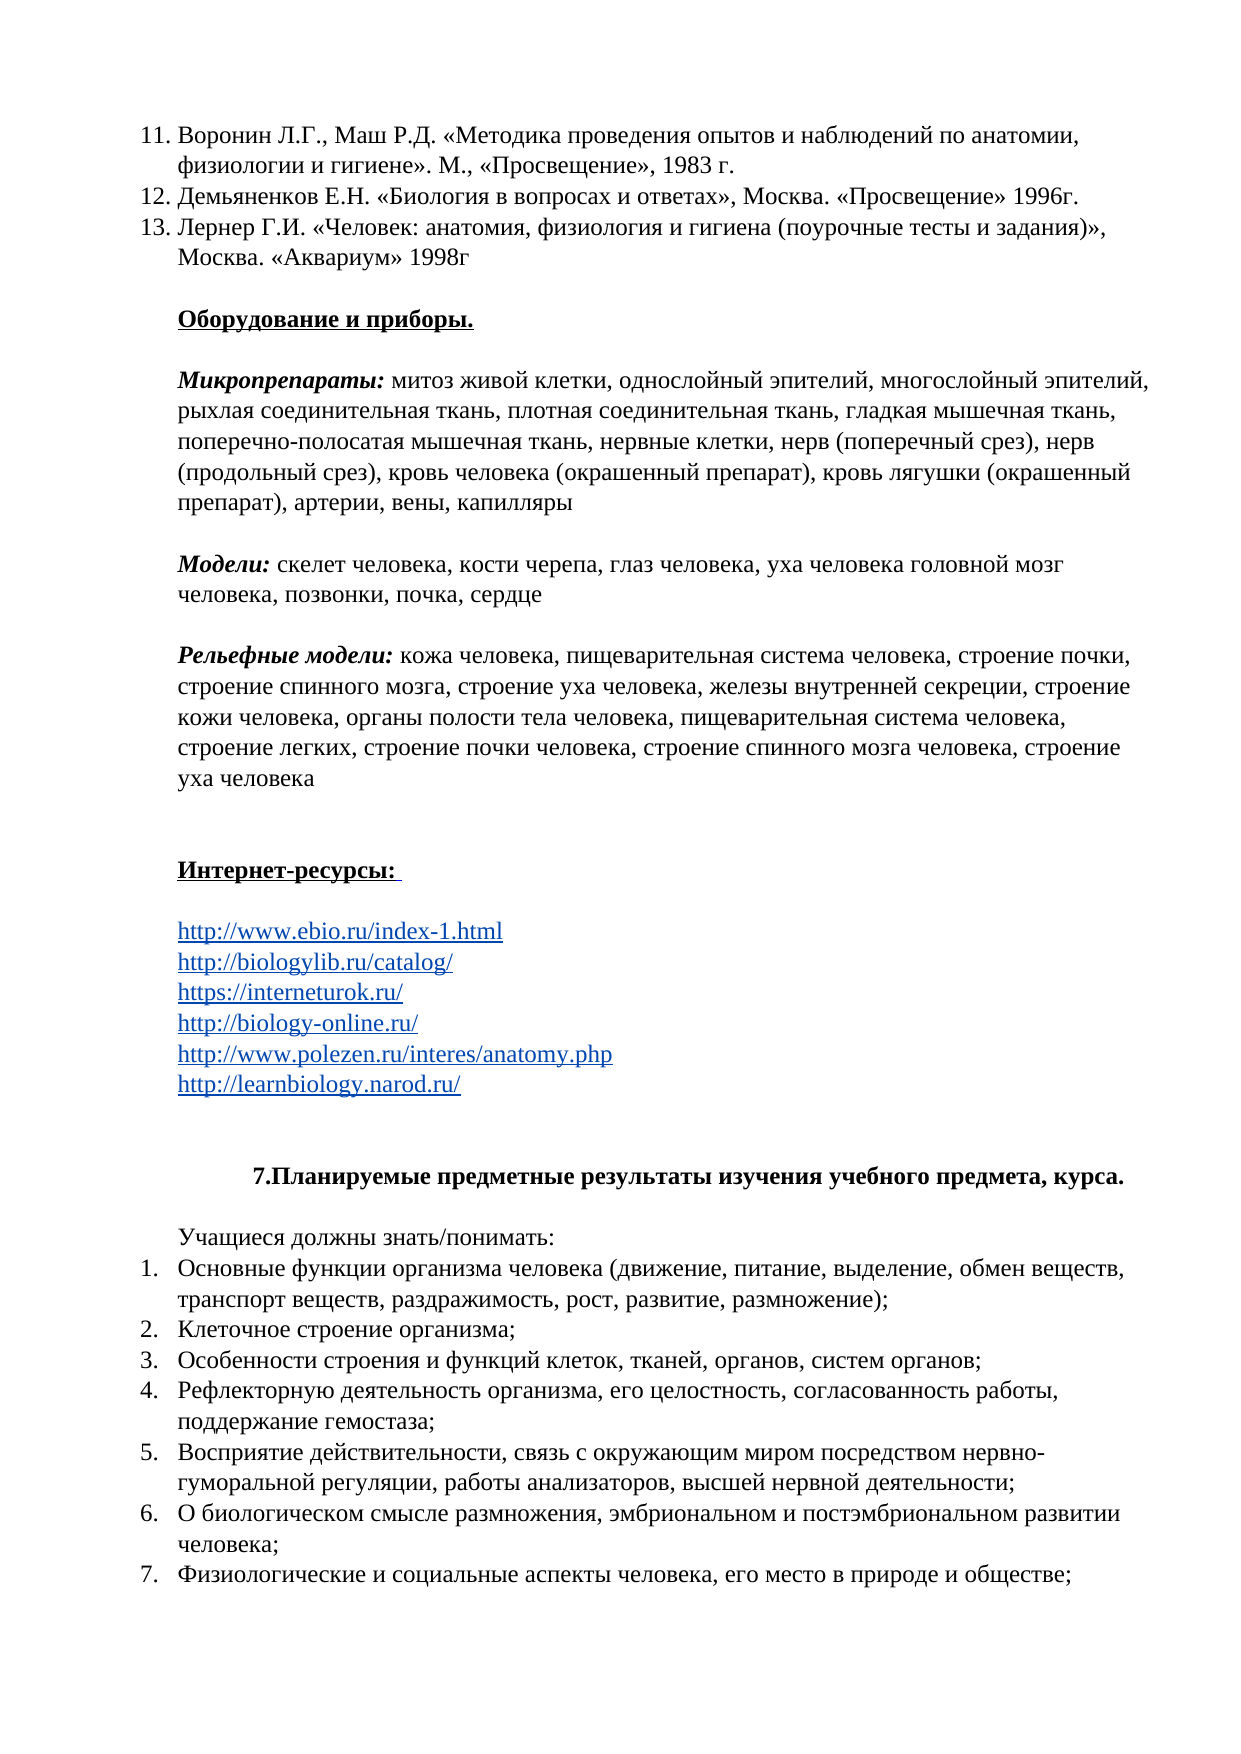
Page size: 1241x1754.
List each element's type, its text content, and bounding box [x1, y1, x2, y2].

text Интернет-ресурсы: [177, 853, 1152, 884]
text http://www.ebio.ru/index-1.html [177, 914, 1152, 945]
text Учащиеся должны знать/понимать: [177, 1221, 1152, 1251]
list 7.Планируемые предметные результаты изучения учебного предмета, курса. [252, 1159, 1152, 1190]
list Рефлекторную деятельность организма, его целостность, согласованность работы, поддержание гемостаза; [140, 1374, 1152, 1435]
text https://interneturok.ru/ [177, 976, 1152, 1006]
list Восприятие действительности, связь с окружающим миром посредством нервно- гуморальной регуляции, работы анализаторов, высшей нервной деятельности; [140, 1435, 1152, 1496]
text Рельефные модели: кожа человека, пищеварительная система человека, строение почки, строение спинного мозга, строение уха человека, железы внутренней секреции, строение кожи человека, органы полости тела человека, пищеварительная система человека, строение легких, строение почки человека, строение спинного мозга человека, строение уха человека [177, 639, 1152, 792]
list Клеточное строение организма; [140, 1312, 1152, 1343]
text Оборудование и приборы. [177, 302, 1152, 332]
text http://learnbiology.narod.ru/ [177, 1067, 1152, 1098]
text http://biologylib.ru/catalog/ [177, 945, 1152, 976]
list Демьяненков Е.Н. «Биология в вопросах и ответах», Москва. «Просвещение» 1996г. [140, 179, 1152, 210]
text Микропрепараты: митоз живой клетки, однослойный эпителий, многослойный эпителий, рыхлая соединительная ткань, плотная соединительная ткань, гладкая мышечная ткань, поперечно-полосатая мышечная ткань, нервные клетки, нерв (поперечный срез), нерв (продольный срез), кровь человека (окрашенный препарат), кровь лягушки (окрашенный препарат), артерии, вены, капилляры [177, 363, 1152, 516]
text Модели: скелет человека, кости черепа, глаз человека, уха человека головной мозг человека, позвонки, почка, сердце [177, 547, 1152, 608]
list Основные функции организма человека (движение, питание, выделение, обмен веществ, транспорт веществ, раздражимость, рост, развитие, размножение); [140, 1251, 1152, 1312]
list Лернер Г.И. «Человек: анатомия, физиология и гигиена (поурочные тесты и задания)», Москва. «Аквариум» 1998г [140, 210, 1152, 271]
list Особенности строения и функций клеток, тканей, органов, систем органов; [140, 1343, 1152, 1374]
list Воронин Л.Г., Маш Р.Д. «Методика проведения опытов и наблюдений по анатомии, физиологии и гигиене». М., «Просвещение», 1983 г. [140, 118, 1152, 179]
list О биологическом смысле размножения, эмбриональном и постэмбриональном развитии человека; [140, 1496, 1152, 1557]
text http://www.polezen.ru/interes/anatomy.php [177, 1037, 1152, 1067]
text http://biology-online.ru/ [177, 1006, 1152, 1037]
list Физиологические и социальные аспекты человека, его место в природе и обществе; [140, 1557, 1152, 1588]
